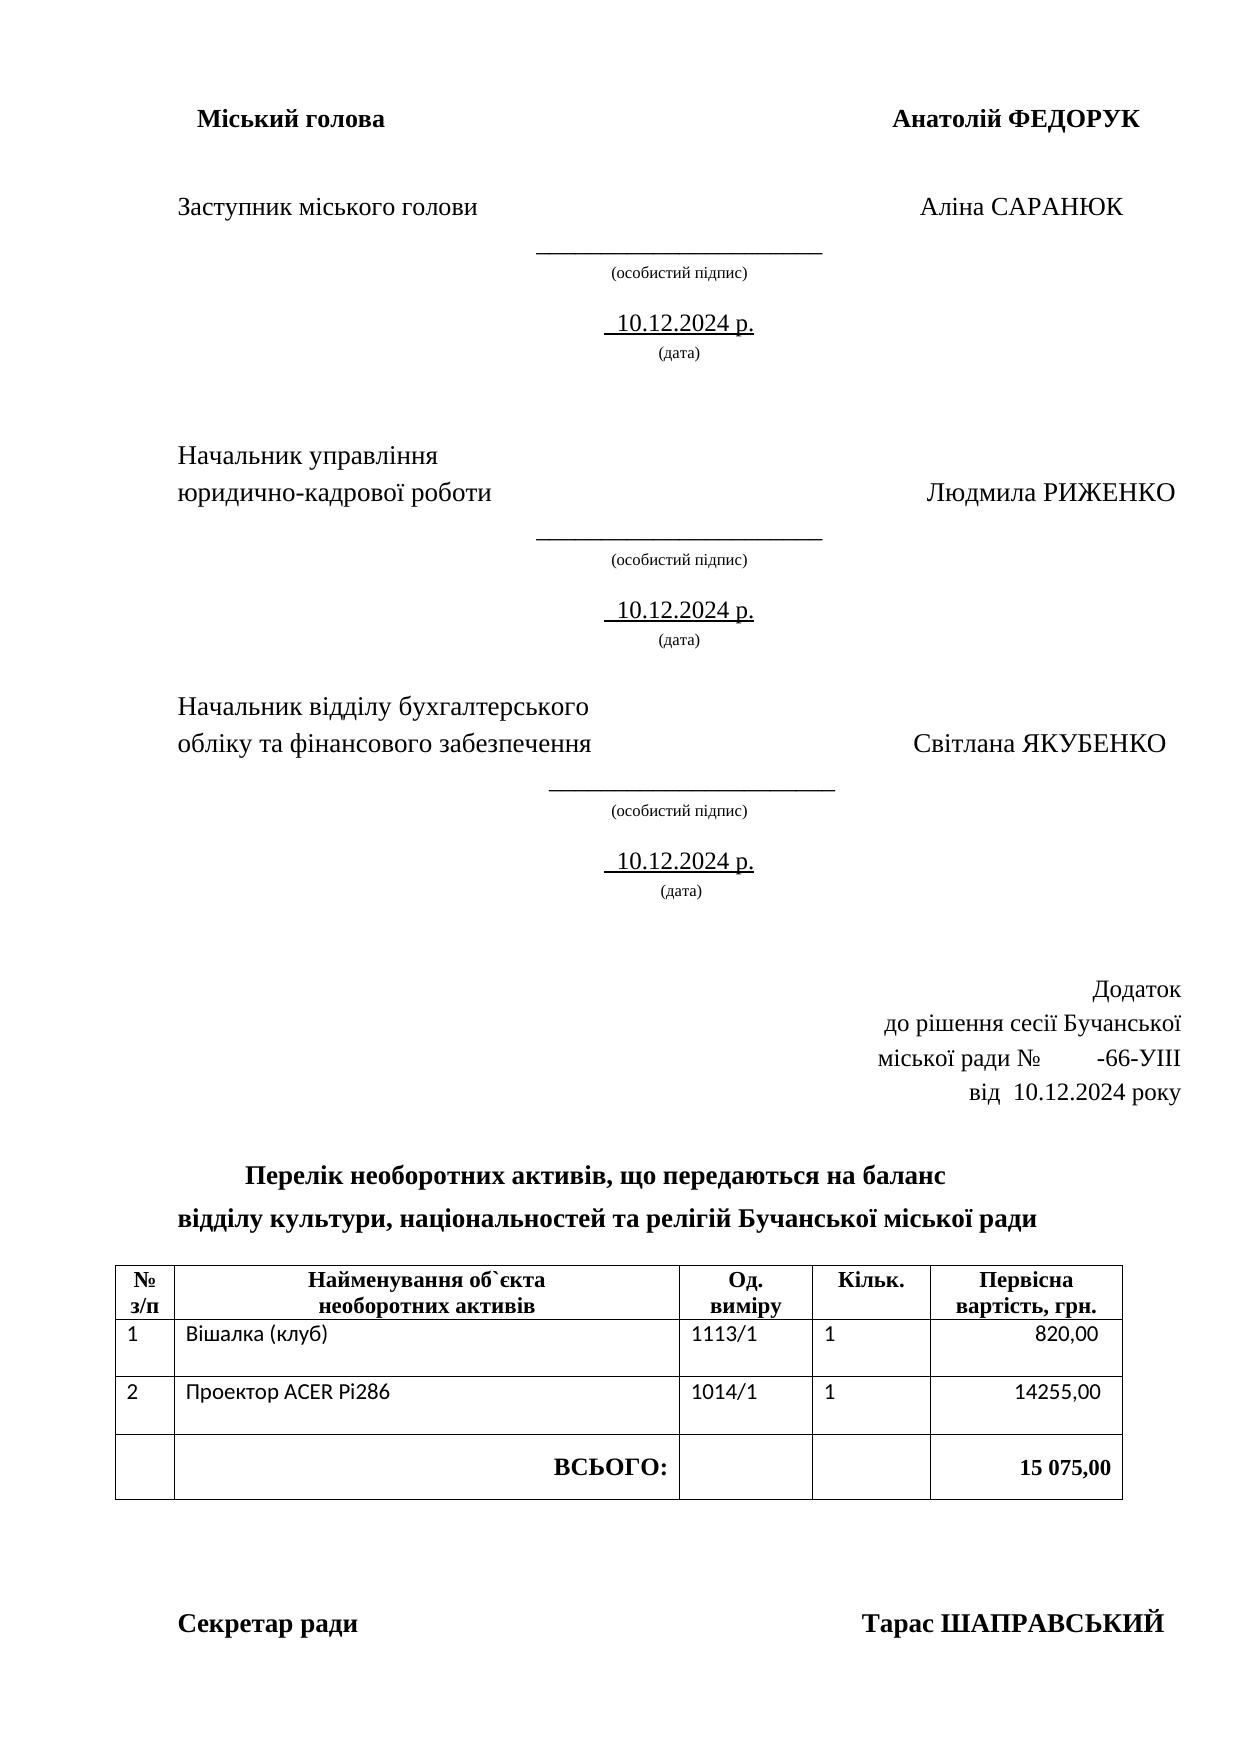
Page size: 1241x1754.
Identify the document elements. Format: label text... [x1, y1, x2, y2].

table_cell 1014/1 [680, 1377, 812, 1434]
text (особистий підпис) [177, 801, 1181, 820]
table_header № з/п [116, 1266, 174, 1318]
table_cell [116, 1435, 174, 1498]
text до рішення сесії Бучанської [177, 1008, 1181, 1037]
table_cell Вішалка (клуб) [175, 1320, 679, 1376]
text від 10.12.2024 року [177, 1077, 1181, 1106]
table_cell 1 [813, 1320, 930, 1376]
text міської ради № -66-УІІІ [177, 1043, 1181, 1072]
table_cell 820,00 [931, 1320, 1122, 1376]
text (дата) [177, 630, 1181, 649]
text (особистий підпис) [177, 549, 1181, 569]
text _10.12.2024 р. [177, 595, 1181, 624]
text Перелік необоротних активів, що передаються на баланс [177, 1159, 1181, 1190]
text _10.12.2024 р. [177, 308, 1181, 337]
table_header Первісна вартість, грн. [931, 1266, 1122, 1318]
table_cell Проектор ACER Pi286 [175, 1377, 679, 1434]
text (дата) [177, 343, 1181, 362]
text (дата) [177, 881, 1181, 900]
text відділу культури, національностей та релігій Бучанської міської ради [177, 1202, 1181, 1234]
text Секретар ради Тарас ШАПРАВСЬКИЙ [177, 1607, 1181, 1638]
text Начальник відділу бухгалтерського [177, 690, 1181, 721]
text юридично-кадрової роботи Людмила РИЖЕНКО [177, 476, 1181, 507]
table_cell [813, 1435, 930, 1498]
table_cell 15 075,00 [931, 1435, 1122, 1498]
text Заступник міського голови Аліна САРАНЮК [177, 191, 1181, 221]
text обліку та фінансового забезпечення Світлана ЯКУБЕНКО [177, 727, 1181, 758]
table_cell 1113/1 [680, 1320, 812, 1376]
text Міський голова Анатолій ФЕДОРУК [177, 103, 1181, 133]
table_cell 1 [116, 1320, 174, 1376]
table_cell ВСЬОГО: [175, 1435, 679, 1498]
table_cell 14255,00 [931, 1377, 1122, 1434]
text Начальник управління [177, 439, 1181, 470]
table_header Кільк. [813, 1266, 930, 1318]
table_cell [680, 1435, 812, 1498]
table_cell 2 [116, 1377, 174, 1434]
text (особистий підпис) [177, 262, 1181, 282]
table_cell 1 [813, 1377, 930, 1434]
text _10.12.2024 р. [177, 846, 1181, 875]
text ______________________ [177, 513, 1181, 543]
text ______________________ [177, 227, 1181, 257]
text Додаток [177, 974, 1181, 1003]
text ______________________ [177, 764, 1181, 794]
table_header Найменування об`єкта необоротних активів [175, 1266, 679, 1318]
table_header Од. виміру [680, 1266, 812, 1318]
